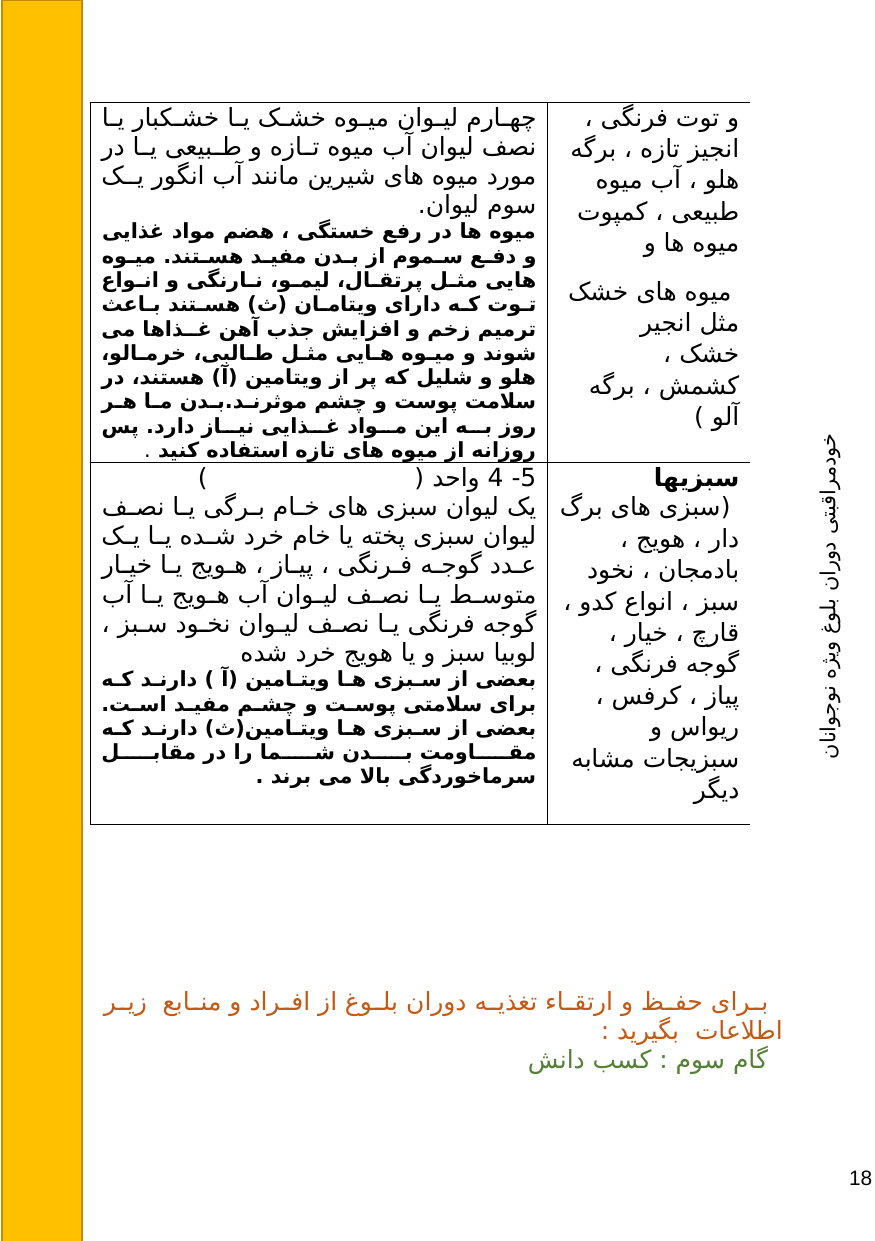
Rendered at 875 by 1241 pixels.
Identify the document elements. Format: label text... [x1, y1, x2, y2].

table_cell 5- 4 واحد ( ) یک لیوان سبزی های خام برگی یا نصف لیوان سبزی پخته یا خام خرد شده یا یک عدد گوجه فرنگی ، پیاز ، هویج یا خیار متوسط یا نصف لیوان آب هویج یا آب گوجه فرنگی یا نصف لیوان نخود سبز ، لوبیا سبز و یا هویج خرد شده بعضی از سبزی ها ویتامین (آ ) دارند که برای سلامتی پوست و چشم مفید است. بعضی از سبزی ها ویتامین(ث) دارند که مقاومت بدن شما را در مقابل سرماخوردگی بالا می برند . [91, 463, 547, 823]
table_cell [91, 103, 547, 462]
table_cell سبزیها (سبزی های برگ دار ، هویج ، بادمجان ، نخود سبز ، انواع کدو ، قارچ ، خیار ، گوجه فرنگی ، پیاز ، کرفس ، ریواس و سبزیجات مشابه دیگر [548, 463, 750, 823]
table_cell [548, 103, 750, 462]
text گام سوم : کسب دانش [103, 1045, 783, 1074]
list برای حفظ و ارتقاء تغذیه دوران بلوغ از افراد و منابع زیر اطلاعات بگیرید : [103, 987, 783, 1045]
